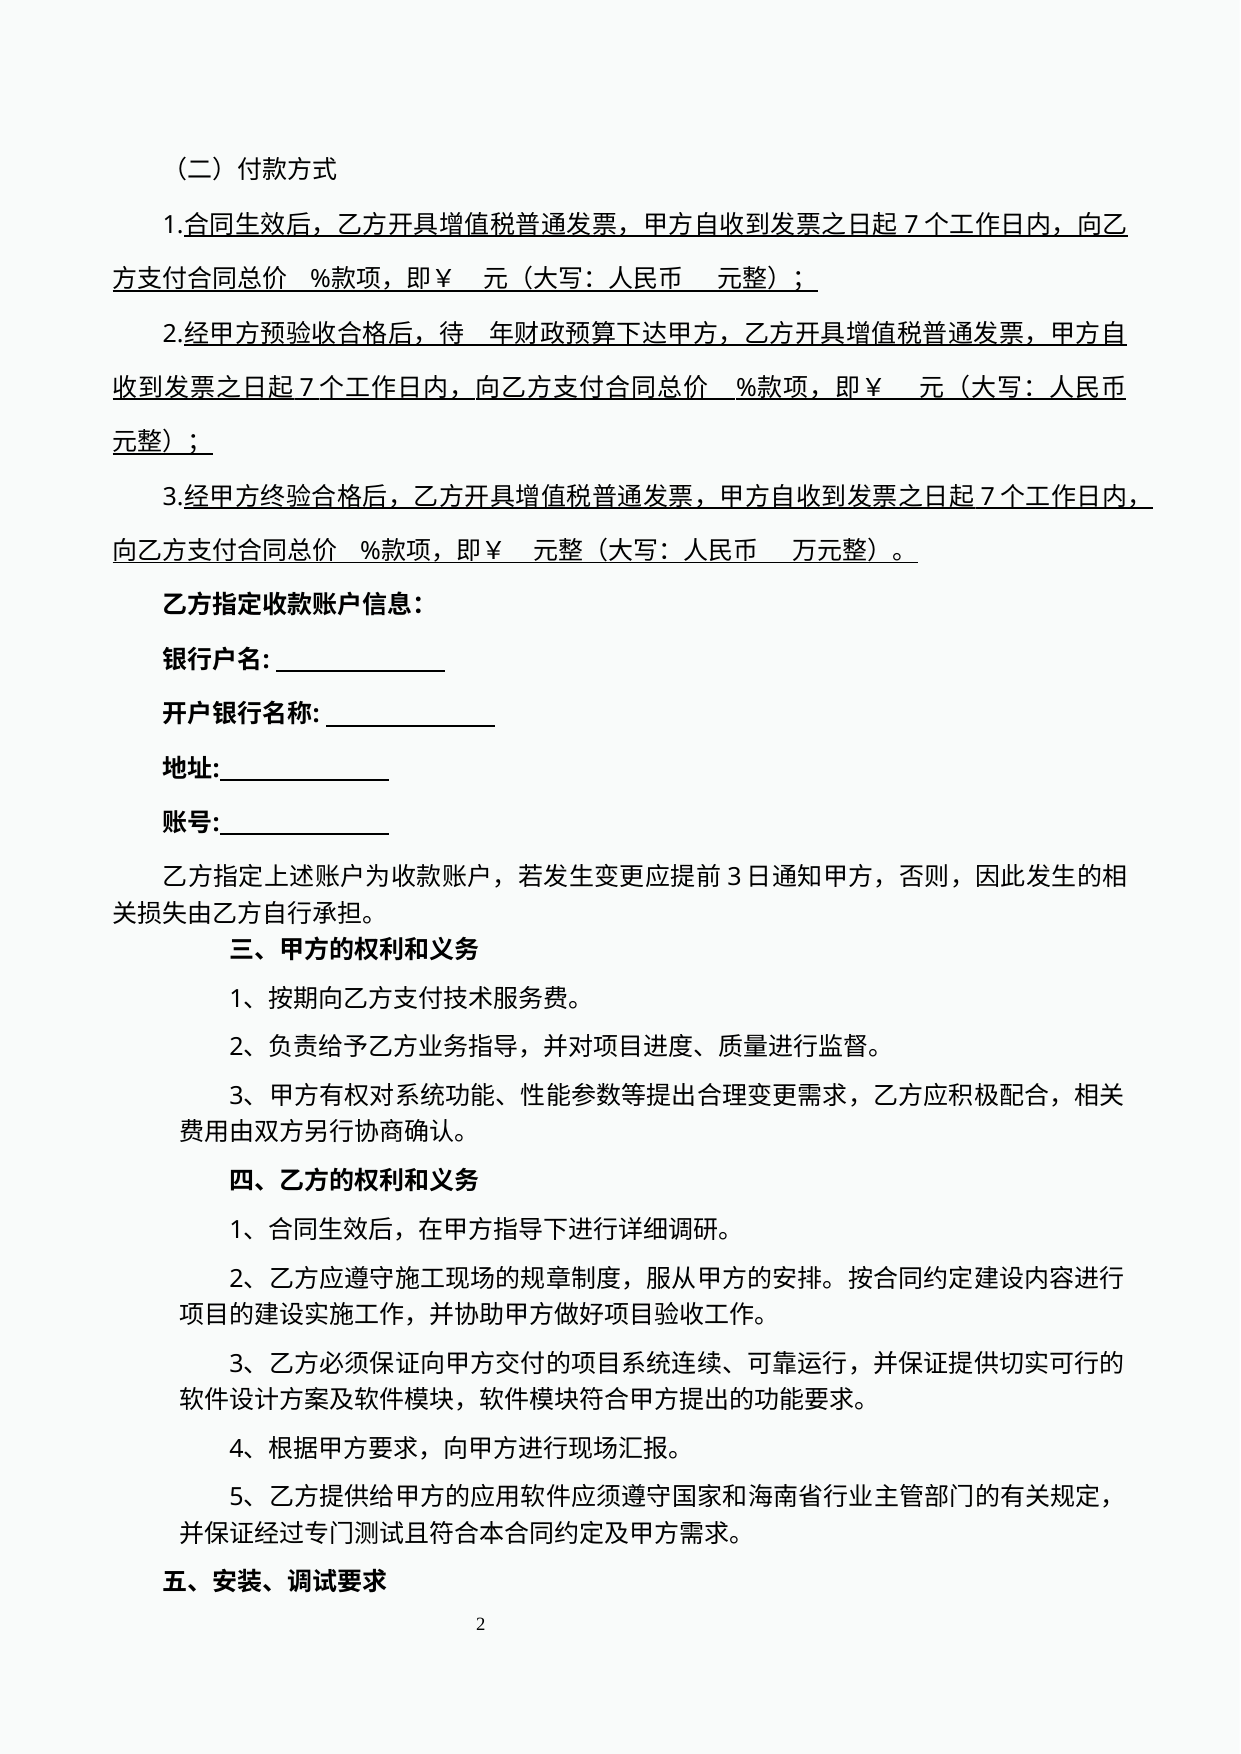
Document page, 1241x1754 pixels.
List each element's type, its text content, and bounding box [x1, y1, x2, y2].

text 账号: [112, 802, 1128, 839]
text 地址: [112, 748, 1128, 784]
text （二）付款方式 [112, 150, 1128, 186]
text 2.经甲方预验收合格后，待 年财政预算下达甲方，乙方开具增值税普通发票，甲方自收到发票之日起7个工作日内，向乙方支付合同总价 %款项，即￥ 元（大写：人民币 元整）； [112, 313, 1128, 458]
text 1、按期向乙方支付技术服务费。 [179, 978, 1128, 1014]
text 3、甲方有权对系统功能、性能参数等提出合理变更需求，乙方应积极配合，相关费用由双方另行协商确认。 [179, 1076, 1128, 1148]
text 五、安装、调试要求 [112, 1562, 1128, 1598]
text 乙方指定上述账户为收款账户，若发生变更应提前3日通知甲方，否则，因此发生的相关损失由乙方自行承担。 [112, 857, 1128, 929]
text 四、乙方的权利和义务 [179, 1161, 1128, 1197]
text 4、根据甲方要求，向甲方进行现场汇报。 [179, 1428, 1128, 1464]
text 3、乙方必须保证向甲方交付的项目系统连续、可靠运行，并保证提供切实可行的软件设计方案及软件模块，软件模块符合甲方提出的功能要求。 [179, 1343, 1128, 1416]
text 银行户名: [112, 639, 1128, 676]
text 5、乙方提供给甲方的应用软件应须遵守国家和海南省行业主管部门的有关规定，并保证经过专门测试且符合本合同约定及甲方需求。 [179, 1477, 1128, 1549]
text 3.经甲方终验合格后，乙方开具增值税普通发票，甲方自收到发票之日起7个工作日内，向乙方支付合同总价 %款项，即￥ 元整（大写：人民币 万元整）。 [112, 476, 1128, 567]
text 1、合同生效后，在甲方指导下进行详细调研。 [179, 1209, 1128, 1246]
text 2、负责给予乙方业务指导，并对项目进度、质量进行监督。 [179, 1027, 1128, 1063]
text 三、甲方的权利和义务 [179, 929, 1128, 966]
text 开户银行名称: [112, 694, 1128, 730]
text 2、乙方应遵守施工现场的规章制度，服从甲方的安排。按合同约定建设内容进行项目的建设实施工作，并协助甲方做好项目验收工作。 [179, 1258, 1128, 1331]
text 1.合同生效后，乙方开具增值税普通发票，甲方自收到发票之日起7个工作日内，向乙方支付合同总价 %款项，即￥ 元（大写：人民币 元整）； [112, 204, 1128, 295]
text 乙方指定收款账户信息： [112, 585, 1128, 621]
